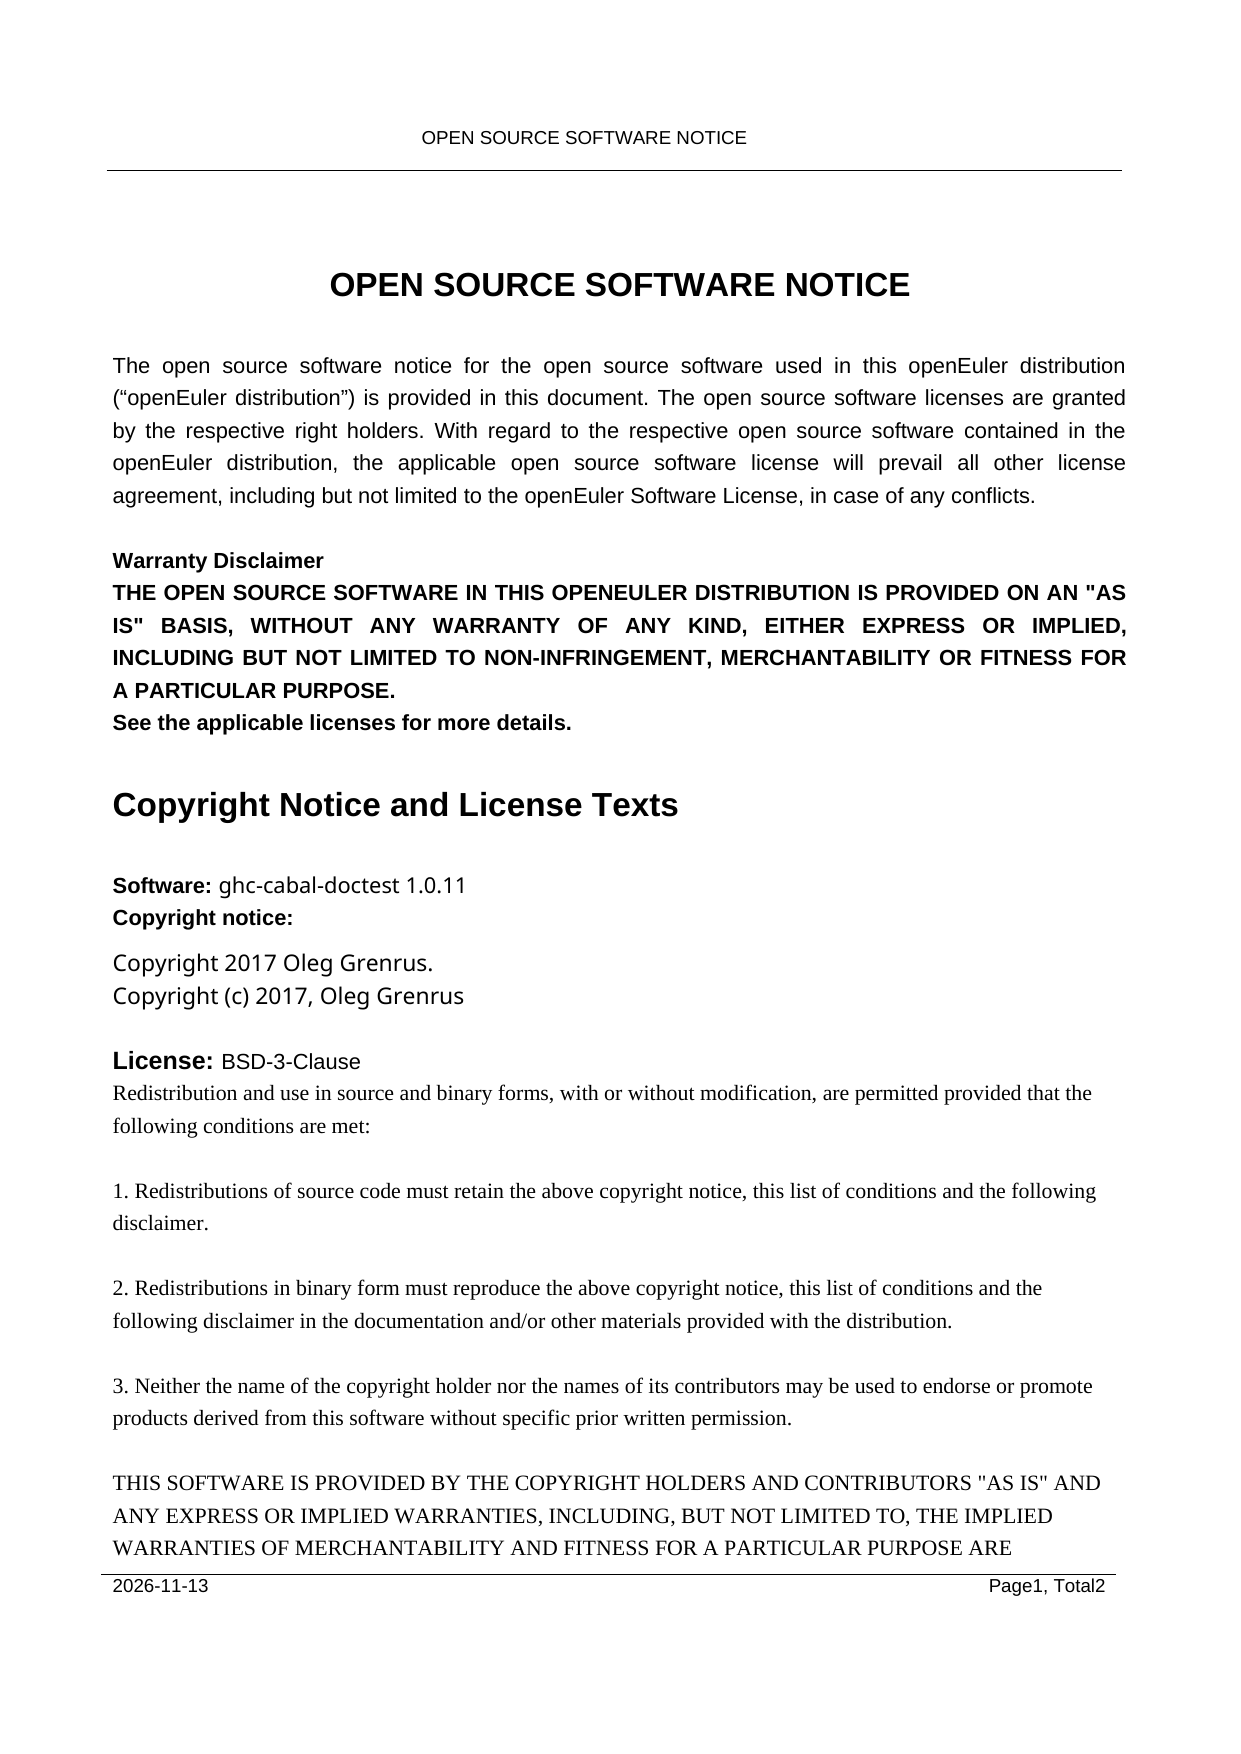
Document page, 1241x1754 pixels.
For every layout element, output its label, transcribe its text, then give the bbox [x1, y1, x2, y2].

text OPEN SOURCE SOFTWARE NOTICE [112, 251, 1128, 316]
text Warranty Disclaimer [112, 544, 1128, 576]
title Software: ghc-cabal-doctest 1.0.11 [112, 869, 1128, 901]
text Copyright notice: [112, 901, 1128, 934]
text Copyright Notice and License Texts [112, 771, 1128, 836]
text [112, 1077, 1128, 1564]
text License: BSD-3-Clause [112, 1044, 1128, 1077]
text The open source software notice for the open source software used in this openEuler distribution (“openEuler distribution”) is provided in this document. The open source software licenses are granted by the respective right holders. With regard to the respective open source software contained in the openEuler distribution, the applicable open source software license will prevail all other license agreement, including but not limited to the openEuler Software License, in case of any conflicts. [112, 349, 1128, 511]
text Copyright 2017 Oleg Grenrus. Copyright (c) 2017, Oleg Grenrus [112, 947, 1128, 1044]
text THE OPEN SOURCE SOFTWARE IN THIS OPENEULER DISTRIBUTION IS PROVIDED ON AN "AS IS" BASIS, WITHOUT ANY WARRANTY OF ANY KIND, EITHER EXPRESS OR IMPLIED, INCLUDING BUT NOT LIMITED TO NON-INFRINGEMENT, MERCHANTABILITY OR FITNESS FOR A PARTICULAR PURPOSE. See the applicable licenses for more details. [112, 576, 1128, 739]
